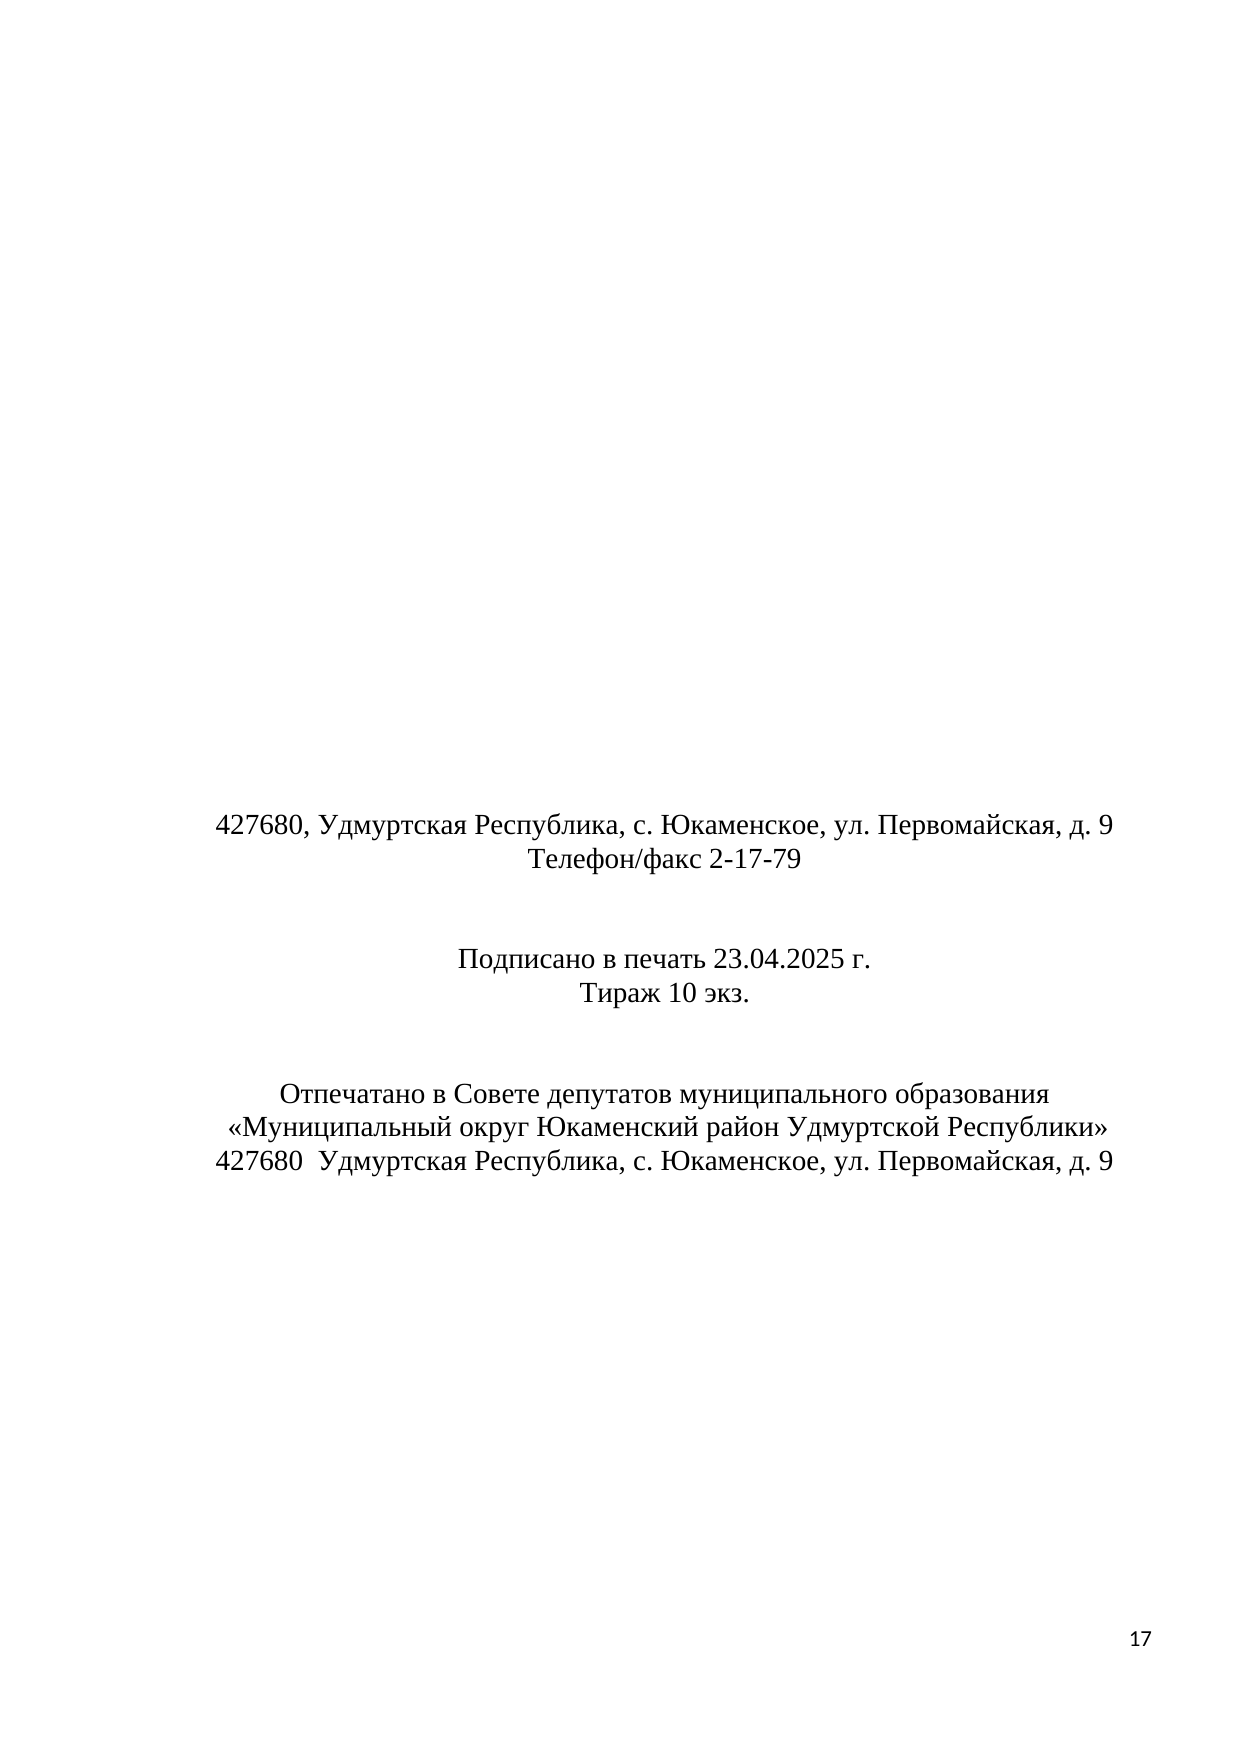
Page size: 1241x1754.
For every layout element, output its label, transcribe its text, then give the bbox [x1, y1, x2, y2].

text Подписано в печать 23.04.2025 г. [177, 942, 1152, 975]
text Тираж 10 экз. [177, 975, 1152, 1009]
text 427680 Удмуртская Республика, с. Юкаменское, ул. Первомайская, д. 9 [177, 1143, 1152, 1176]
text Отпечатано в Совете депутатов муниципального образования [177, 1076, 1152, 1109]
text Телефон/факс 2-17-79 [177, 841, 1152, 874]
text «Муниципальный округ Юкаменский район Удмуртской Республики» [177, 1109, 1152, 1143]
text 427680, Удмуртская Республика, с. Юкаменское, ул. Первомайская, д. 9 [177, 807, 1152, 841]
